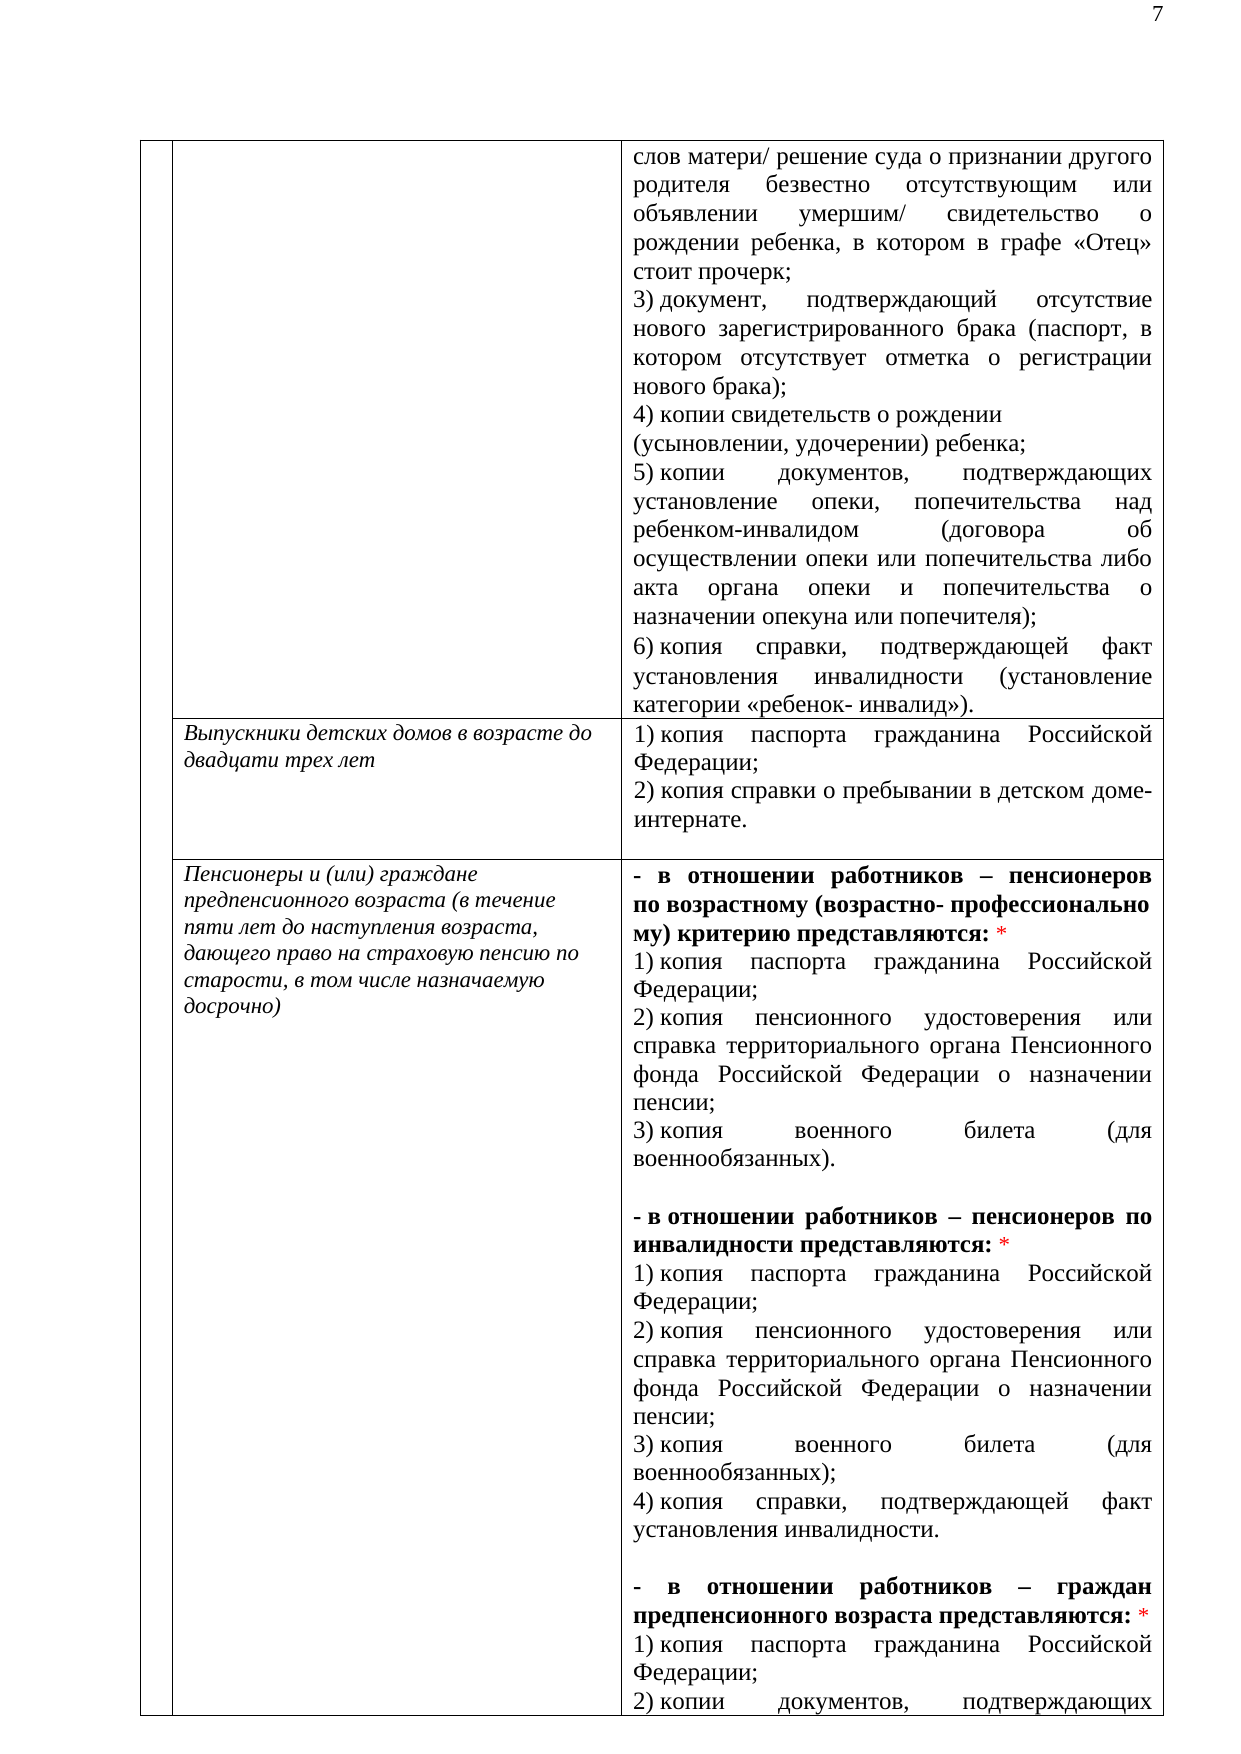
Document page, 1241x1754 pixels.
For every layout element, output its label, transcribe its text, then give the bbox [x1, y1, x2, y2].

table_cell Выпускники детских домов в возрасте до двадцати трех лет [173, 719, 621, 859]
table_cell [622, 860, 1163, 1715]
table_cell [173, 860, 621, 1715]
table_cell 1) копия паспорта гражданина Российской Федерации; 2) копия справки о пребывании в детском доме-интернате. [622, 719, 1163, 859]
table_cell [173, 141, 621, 718]
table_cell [622, 141, 1163, 718]
